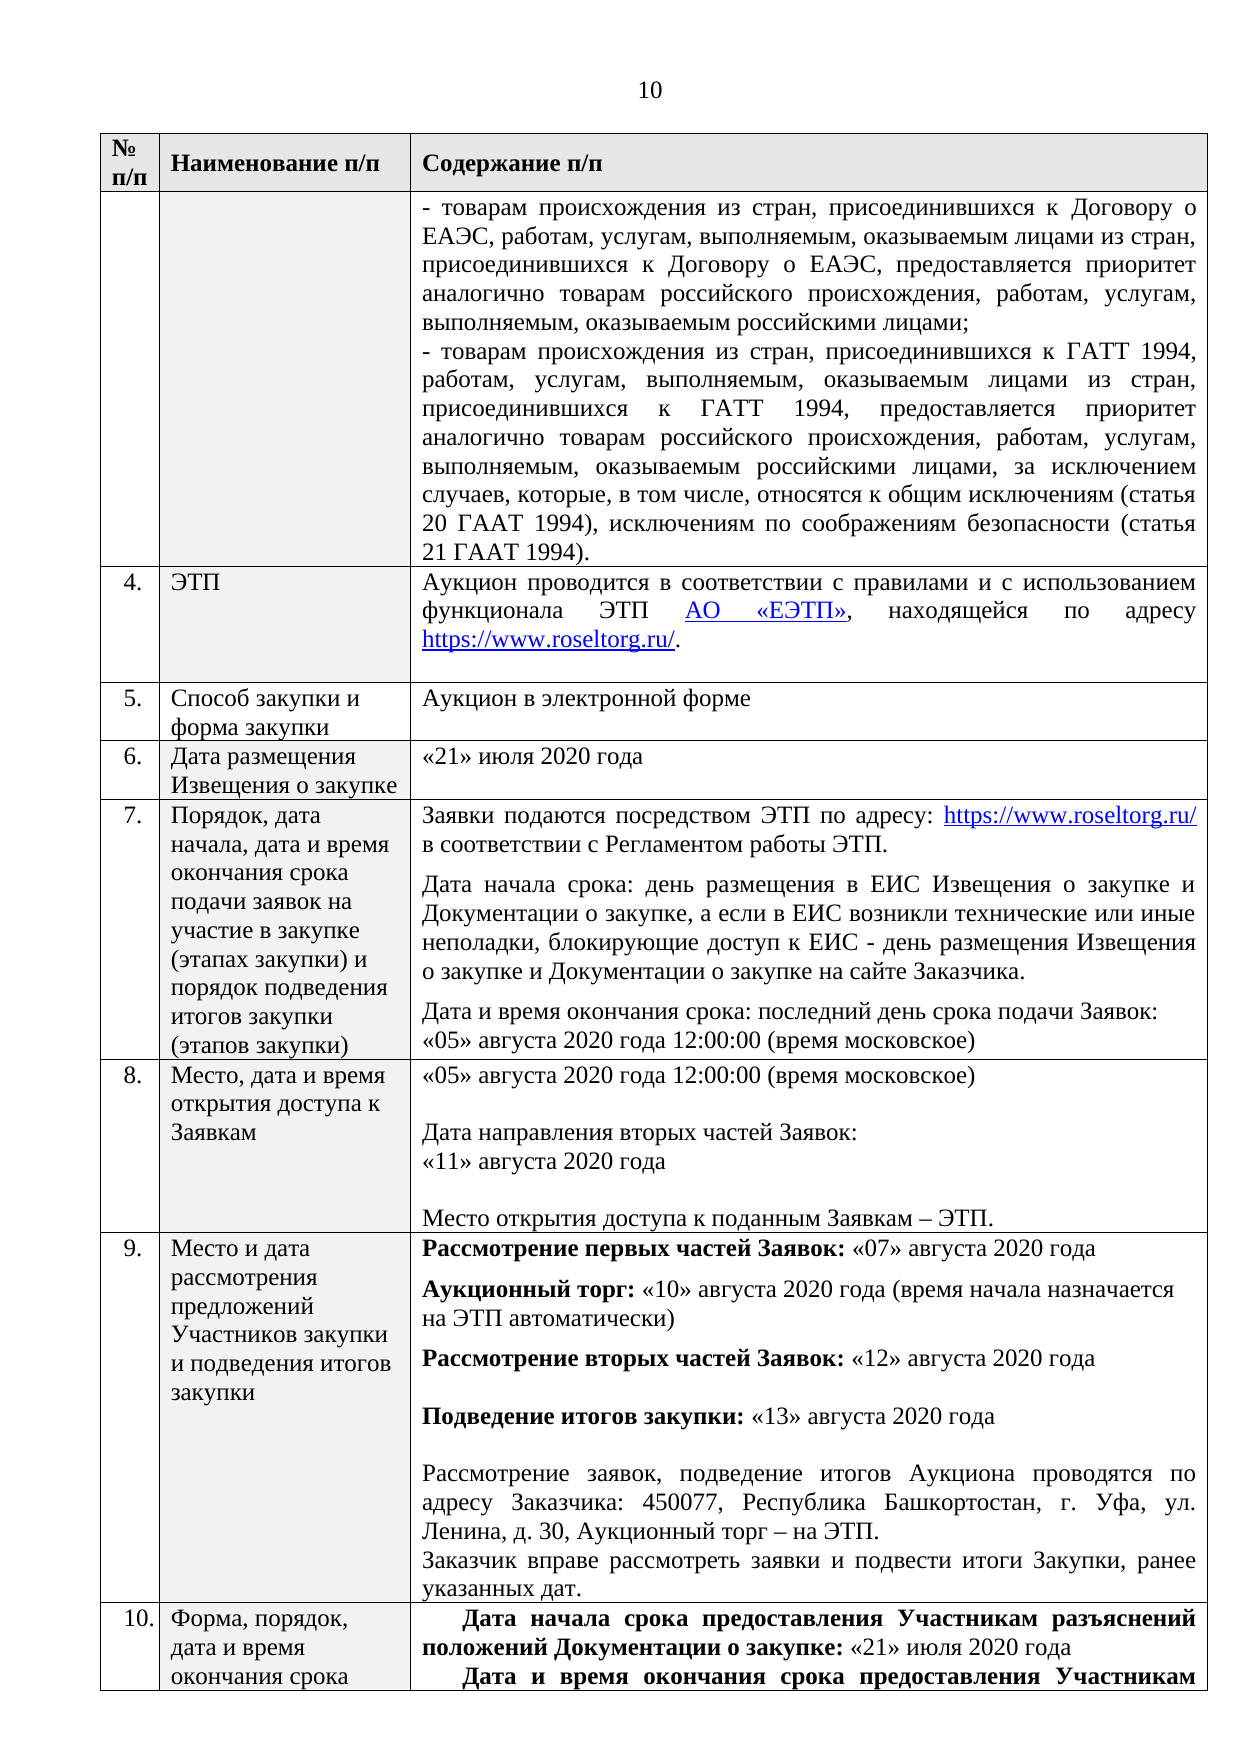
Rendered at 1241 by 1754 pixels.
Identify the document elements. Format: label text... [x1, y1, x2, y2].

table_cell Способ закупки и форма закупки [160, 683, 410, 740]
table_cell [101, 1603, 159, 1689]
table_cell Место и дата рассмотрения предложений Участников закупки и подведения итогов закупки [160, 1233, 410, 1602]
table_header Наименование п/п [160, 134, 410, 191]
table_cell Рассмотрение первых частей Заявок: Аукционный торг: (время начала назначается на ЭТП автоматически) Рассмотрение вторых частей Заявок: Подведение итогов закупки: Рассмотрение заявок, подведение итогов Аукциона проводятся по адресу Заказчика: 450077, Республика Башкортостан, г. Уфа, ул. Ленина, д. 30, Аукционный торг – на ЭТП. Заказчик вправе рассмотреть заявки и подвести итоги Закупки, ранее указанных дат. [411, 1233, 1207, 1602]
table_cell [101, 800, 159, 1059]
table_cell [160, 1603, 410, 1689]
table_cell [101, 683, 159, 740]
table_cell Дата размещения Извещения о закупке [160, 741, 410, 799]
table_cell Порядок, дата начала, дата и время окончания срока подачи заявок на участие в закупке (этапах закупки) и порядок подведения итогов закупки (этапов закупки) [160, 800, 410, 1059]
table_header Содержание п/п [411, 134, 1207, 191]
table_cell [411, 192, 1207, 566]
table_cell [411, 741, 1207, 799]
table_cell Аукцион в электронной форме [411, 683, 1207, 740]
table_cell [101, 1233, 159, 1602]
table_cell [160, 192, 410, 566]
table_cell Аукцион проводится в соответствии с правилами и с использованием функционала ЭТП АО «ЕЭТП», находящейся по адресу https://www.roseltorg.ru/. [411, 567, 1207, 682]
table_cell [101, 1060, 159, 1232]
table_cell [101, 567, 159, 682]
table_cell [101, 741, 159, 799]
table_cell Место, дата и время открытия доступа к Заявкам [160, 1060, 410, 1232]
table_cell [101, 192, 159, 566]
table_cell ЭТП [160, 567, 410, 682]
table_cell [411, 1603, 1207, 1689]
table_header № п/п [101, 134, 159, 191]
table_cell Заявки подаются посредством ЭТП по адресу: https://www.roseltorg.ru/ в соответствии с Регламентом работы ЭТП. Дата начала срока: день размещения в ЕИС Извещения о закупке и Документации о закупке, а если в ЕИС возникли технические или иные неполадки, блокирующие доступ к ЕИС - день размещения Извещения о закупке и Документации о закупке на сайте Заказчика. Дата и время окончания срока: последний день срока подачи Заявок: 12:00:00 (время московское) [411, 800, 1207, 1059]
table_cell 12:00:00 (время московское) Дата направления вторых частей Заявок: Место открытия доступа к поданным Заявкам – ЭТП. [411, 1060, 1207, 1232]
